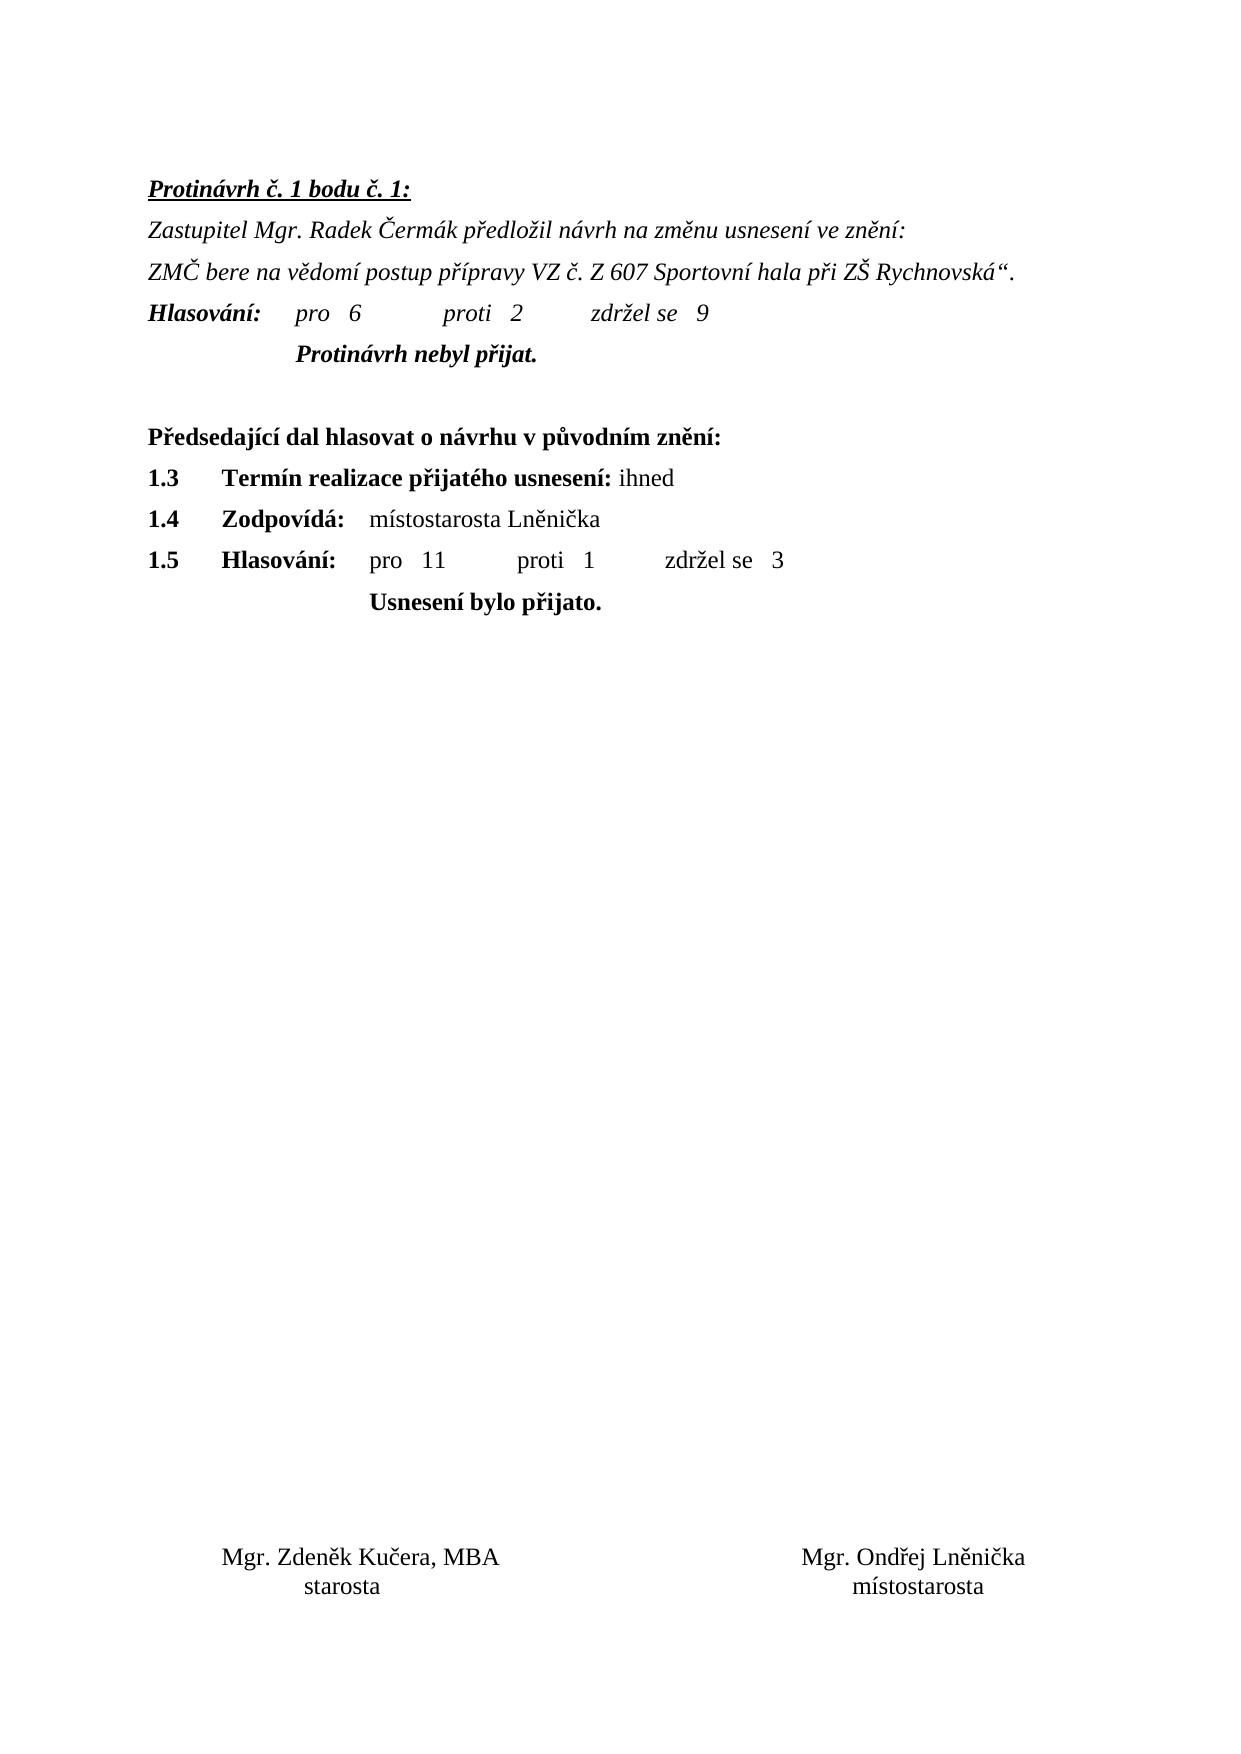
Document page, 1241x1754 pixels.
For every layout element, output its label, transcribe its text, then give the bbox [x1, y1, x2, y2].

text ZMČ bere na vědomí postup přípravy VZ č. Z 607 Sportovní hala při ZŠ Rychnovská“. [148, 257, 1093, 285]
text Mgr. Zdeněk Kučera, MBA Mgr. Ondřej Lněnička [148, 1542, 1093, 1571]
text 1.4 Zodpovídá: místostarosta Lněnička [148, 504, 1093, 533]
text Protinávrh nebyl přijat. [251, 339, 1093, 368]
text 1.3 Termín realizace přijatého usnesení: ihned [148, 463, 1093, 492]
text Předsedající dal hlasovat o návrhu v původním znění: [148, 422, 1093, 450]
text Usnesení bylo přijato. [369, 587, 1093, 615]
text Protinávrh č. 1 bodu č. 1: [148, 174, 1093, 203]
text Hlasování: pro 6 proti 2 zdržel se 9 [148, 298, 1093, 327]
text 1.5 Hlasování: pro 11 proti 1 zdržel se 3 [148, 545, 1093, 574]
text Zastupitel Mgr. Radek Čermák předložil návrh na změnu usnesení ve znění: [148, 215, 1093, 244]
text starosta místostarosta [148, 1571, 1093, 1600]
